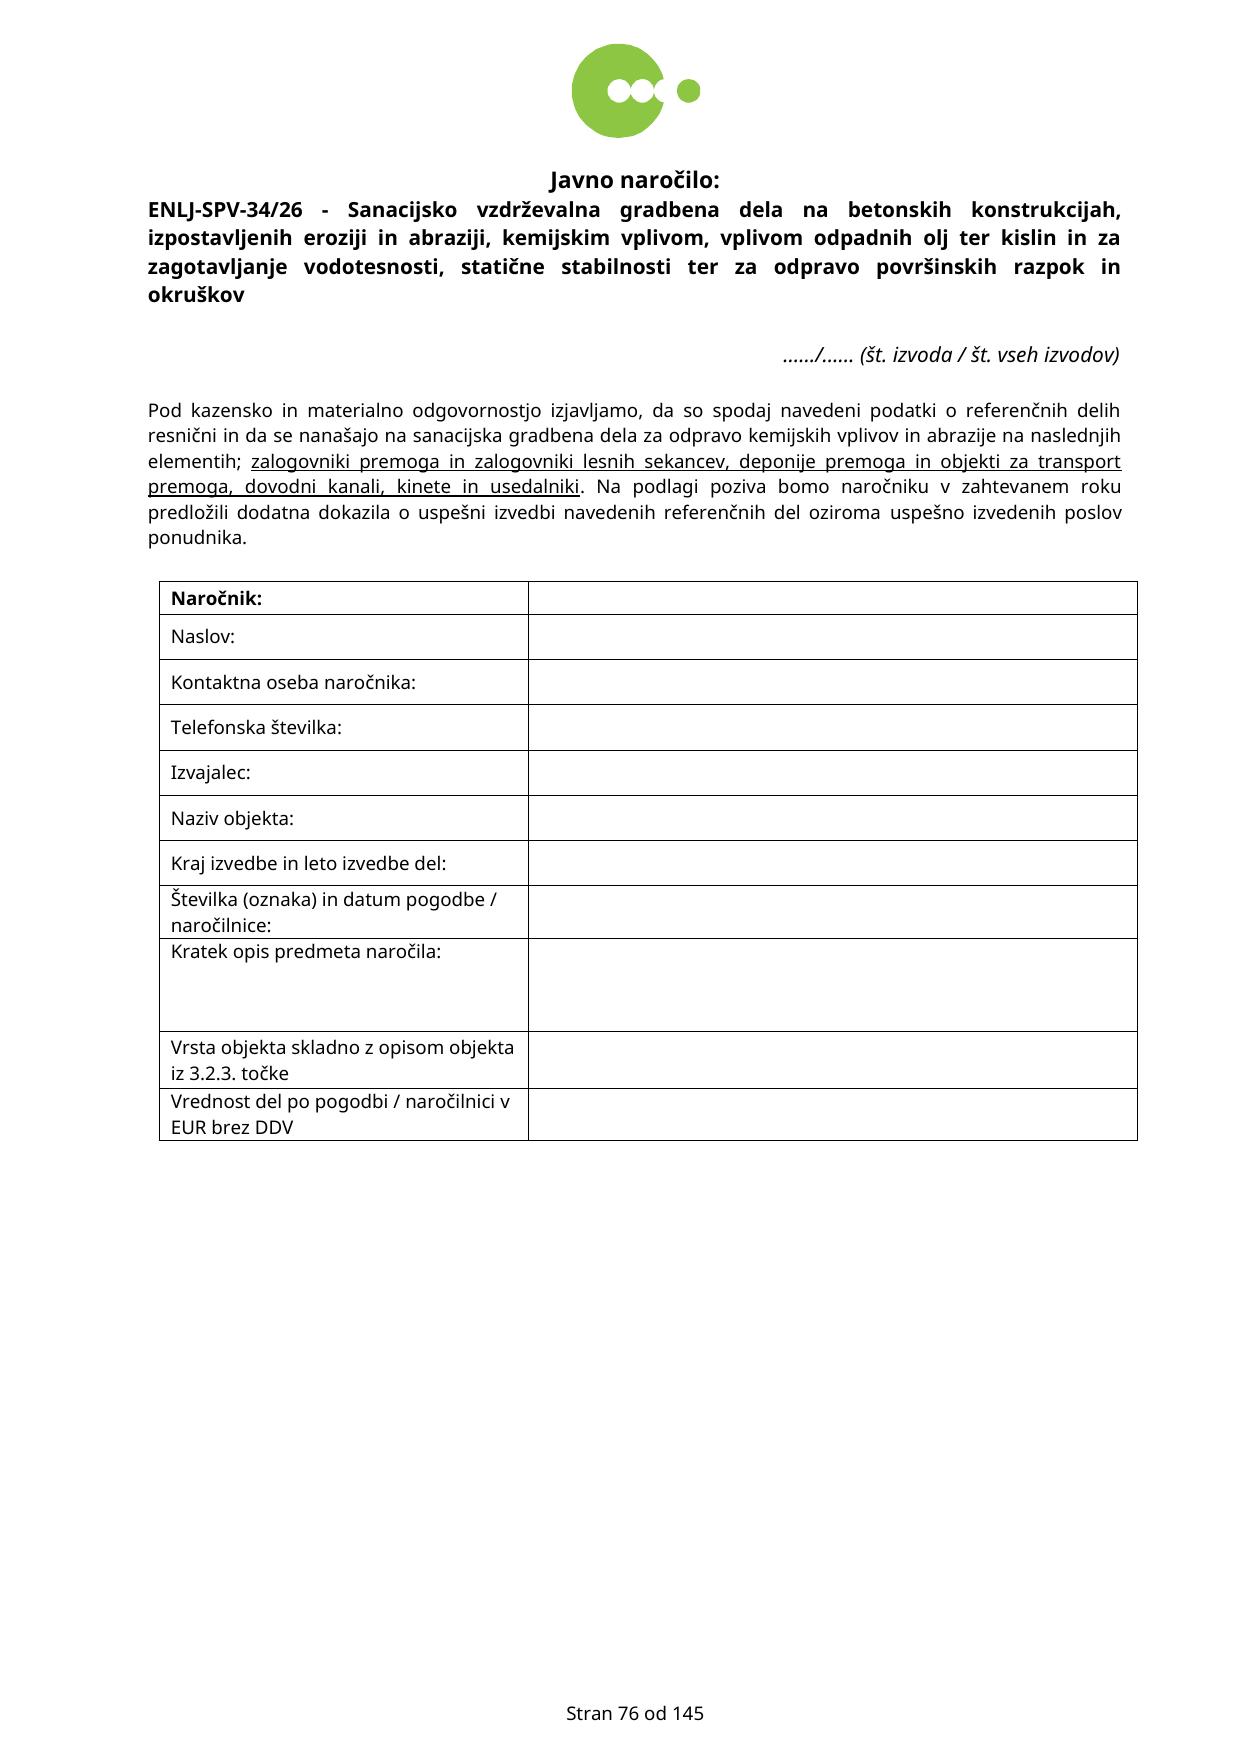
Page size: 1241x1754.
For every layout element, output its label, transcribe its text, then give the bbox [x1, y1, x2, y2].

table_cell [529, 939, 1137, 1031]
table_cell [529, 705, 1137, 749]
text ……/…… (št. izvoda / št. vseh izvodov) [148, 340, 1122, 368]
table_cell Kontaktna oseba naročnika: [160, 660, 528, 704]
table_cell [529, 751, 1137, 795]
table_cell [529, 1032, 1137, 1087]
text Pod kazensko in materialno odgovornostjo izjavljamo, da so spodaj navedeni podatki o referenčnih delih resnični in da se nanašajo na sanacijska gradbena dela za odpravo kemijskih vplivov in abrazije na naslednjih elementih; zalogovniki premoga in zalogovniki lesnih sekancev, deponije premoga in objekti za transport premoga, dovodni kanali, kinete in usedalniki. Na podlagi poziva bomo naročniku v zahtevanem roku predložili dodatna dokazila o uspešni izvedbi navedenih referenčnih del oziroma uspešno izvedenih poslov ponudnika. [148, 397, 1122, 550]
text Javno naročilo: [148, 164, 1122, 195]
text ENLJ-SPV-34/26 - Sanacijsko vzdrževalna gradbena dela na betonskih konstrukcijah, izpostavljenih eroziji in abraziji, kemijskim vplivom, vplivom odpadnih olj ter kislin in za zagotavljanje vodotesnosti, statične stabilnosti ter za odpravo površinskih razpok in okruškov [148, 195, 1122, 309]
table_cell [529, 1089, 1137, 1139]
table_cell Telefonska številka: [160, 705, 528, 749]
table_cell [529, 886, 1137, 937]
table_cell [529, 615, 1137, 659]
table_header [529, 582, 1137, 613]
table_cell Naslov: [160, 615, 528, 659]
table_cell Vrednost del po pogodbi / naročilnici v EUR brez DDV [160, 1089, 528, 1139]
table_header Naročnik: [160, 582, 528, 613]
table_cell Vrsta objekta skladno z opisom objekta iz 3.2.3. točke [160, 1032, 528, 1087]
table_cell [529, 660, 1137, 704]
table_cell Kraj izvedbe in leto izvedbe del: [160, 841, 528, 885]
table_cell [529, 796, 1137, 840]
table_cell Kratek opis predmeta naročila: [160, 939, 528, 1031]
table_cell [529, 841, 1137, 885]
table_cell Izvajalec: [160, 751, 528, 795]
table_cell Številka (oznaka) in datum pogodbe / naročilnice: [160, 886, 528, 937]
table_cell Naziv objekta: [160, 796, 528, 840]
